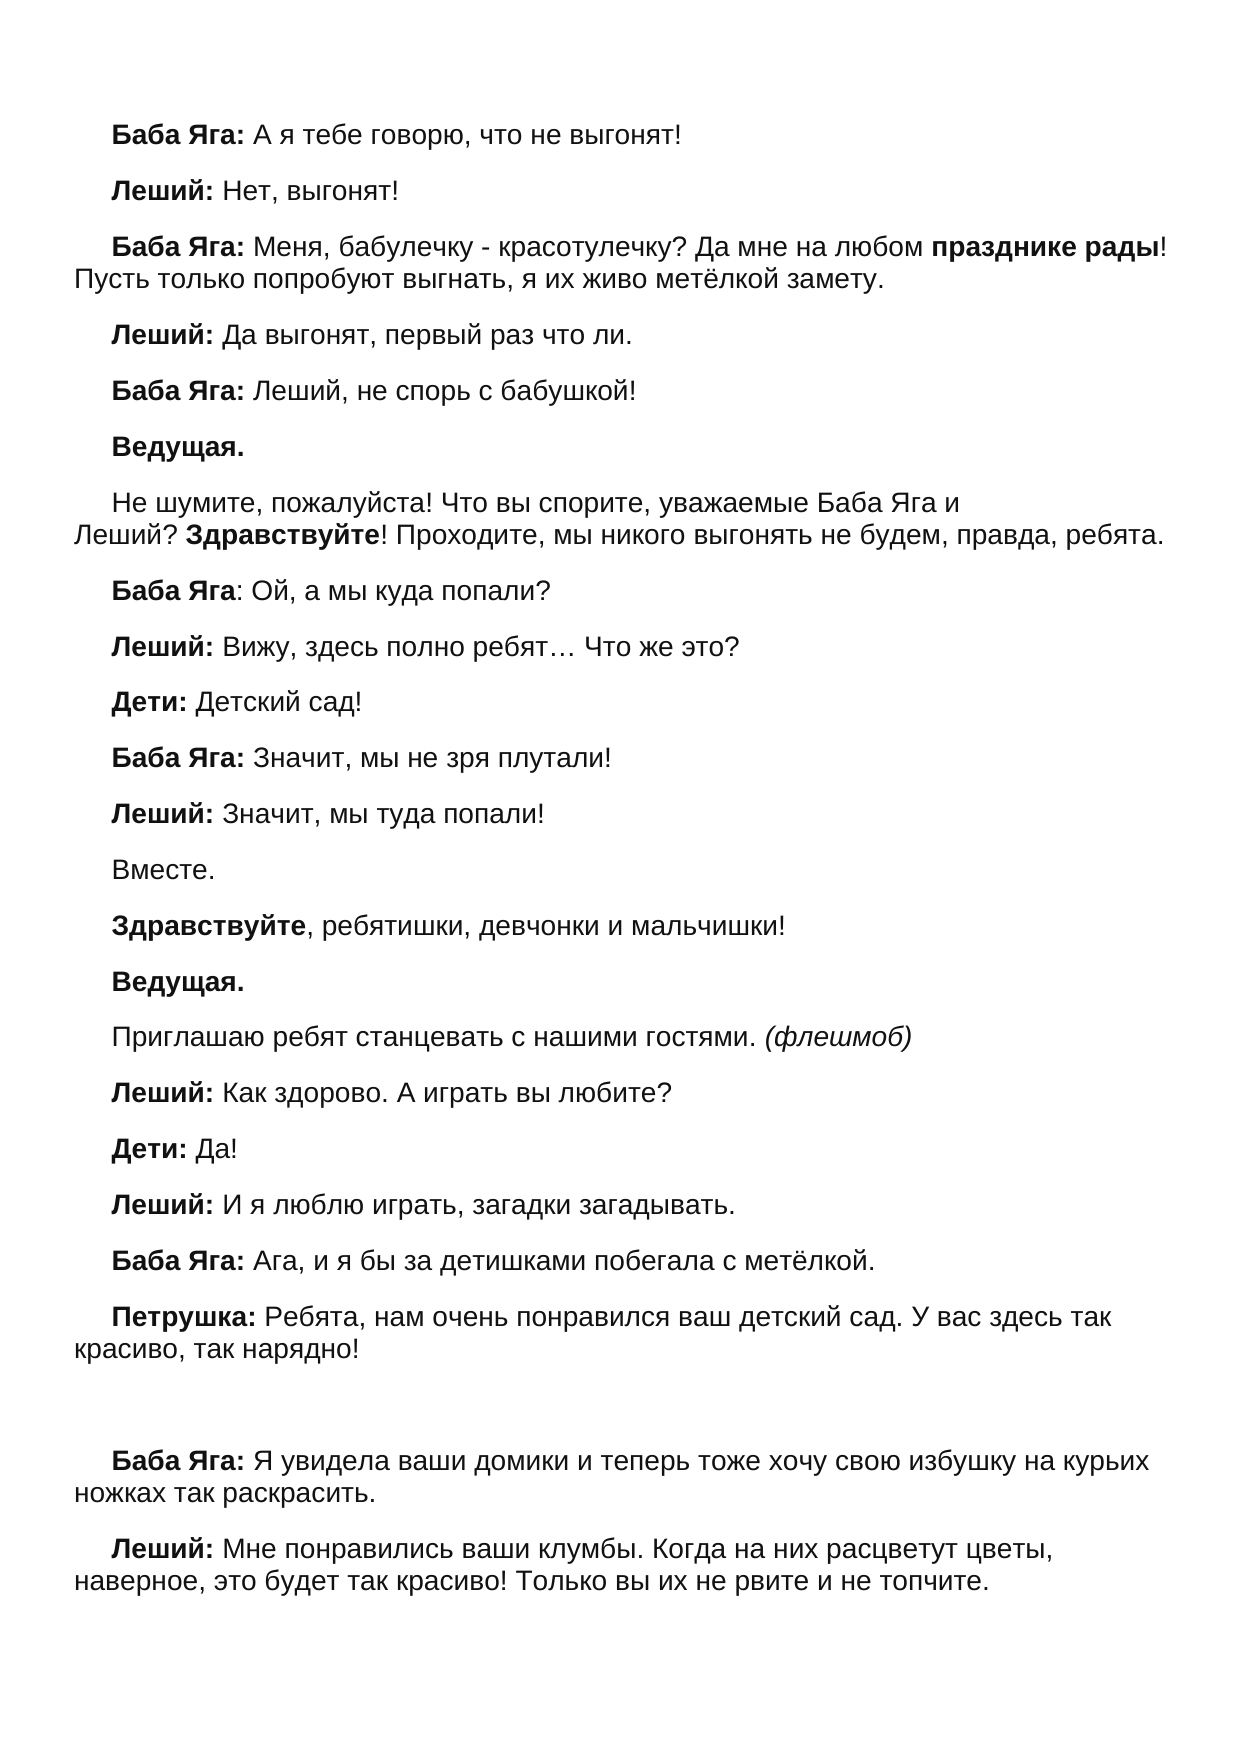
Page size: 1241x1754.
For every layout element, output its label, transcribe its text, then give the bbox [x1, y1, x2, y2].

text Баба Яга: А я тебе говорю, что не выгонят! [74, 118, 1181, 151]
text Дети: Да! [74, 1132, 1181, 1164]
text Леший: Значит, мы туда попали! [74, 797, 1181, 829]
text Баба Яга: Ага, и я бы за детишками побегала с метёлкой. [74, 1244, 1181, 1276]
text Леший: Как здорово. А играть вы любите? [74, 1076, 1181, 1109]
text Здравствуйте, ребятишки, девчонки и мальчишки! [74, 909, 1181, 941]
text Леший: И я люблю играть, загадки загадывать. [74, 1188, 1181, 1220]
text Баба Яга: Ой, а мы куда попали? [74, 574, 1181, 606]
text Леший: Мне понравились ваши клумбы. Когда на них расцветут цветы, наверное, это будет так красиво! Только вы их не рвите и не топчите. [74, 1532, 1181, 1597]
text Леший: Да выгонят, первый раз что ли. [74, 318, 1181, 350]
text Вместе. [74, 853, 1181, 885]
text Леший: Нет, выгонят! [74, 174, 1181, 206]
text Ведущая. [74, 430, 1181, 462]
text Леший: Вижу, здесь полно ребят… Что же это? [74, 629, 1181, 662]
text Баба Яга: Леший, не спорь с бабушкой! [74, 374, 1181, 406]
text Приглашаю ребят станцевать с нашими гостями. (флешмоб) [74, 1020, 1181, 1053]
text Ведущая. [74, 964, 1181, 997]
text Не шумите, пожалуйста! Что вы спорите, уважаемые Баба Яга и Леший? Здравствуйте! Проходите, мы никого выгонять не будем, правда, ребята. [74, 486, 1181, 550]
text Петрушка: Ребята, нам очень понравился ваш детский сад. У вас здесь так красиво, так нарядно! [74, 1299, 1181, 1364]
text Баба Яга: Значит, мы не зря плутали! [74, 741, 1181, 774]
text Баба Яга: Я увидела ваши домики и теперь тоже хочу свою избушку на курьих ножках так раскрасить. [74, 1444, 1181, 1508]
text Дети: Детский сад! [74, 685, 1181, 718]
text Баба Яга: Меня, бабулечку - красотулечку? Да мне на любом празднике рады! Пусть только попробуют выгнать, я их живо метёлкой замету. [74, 230, 1181, 294]
